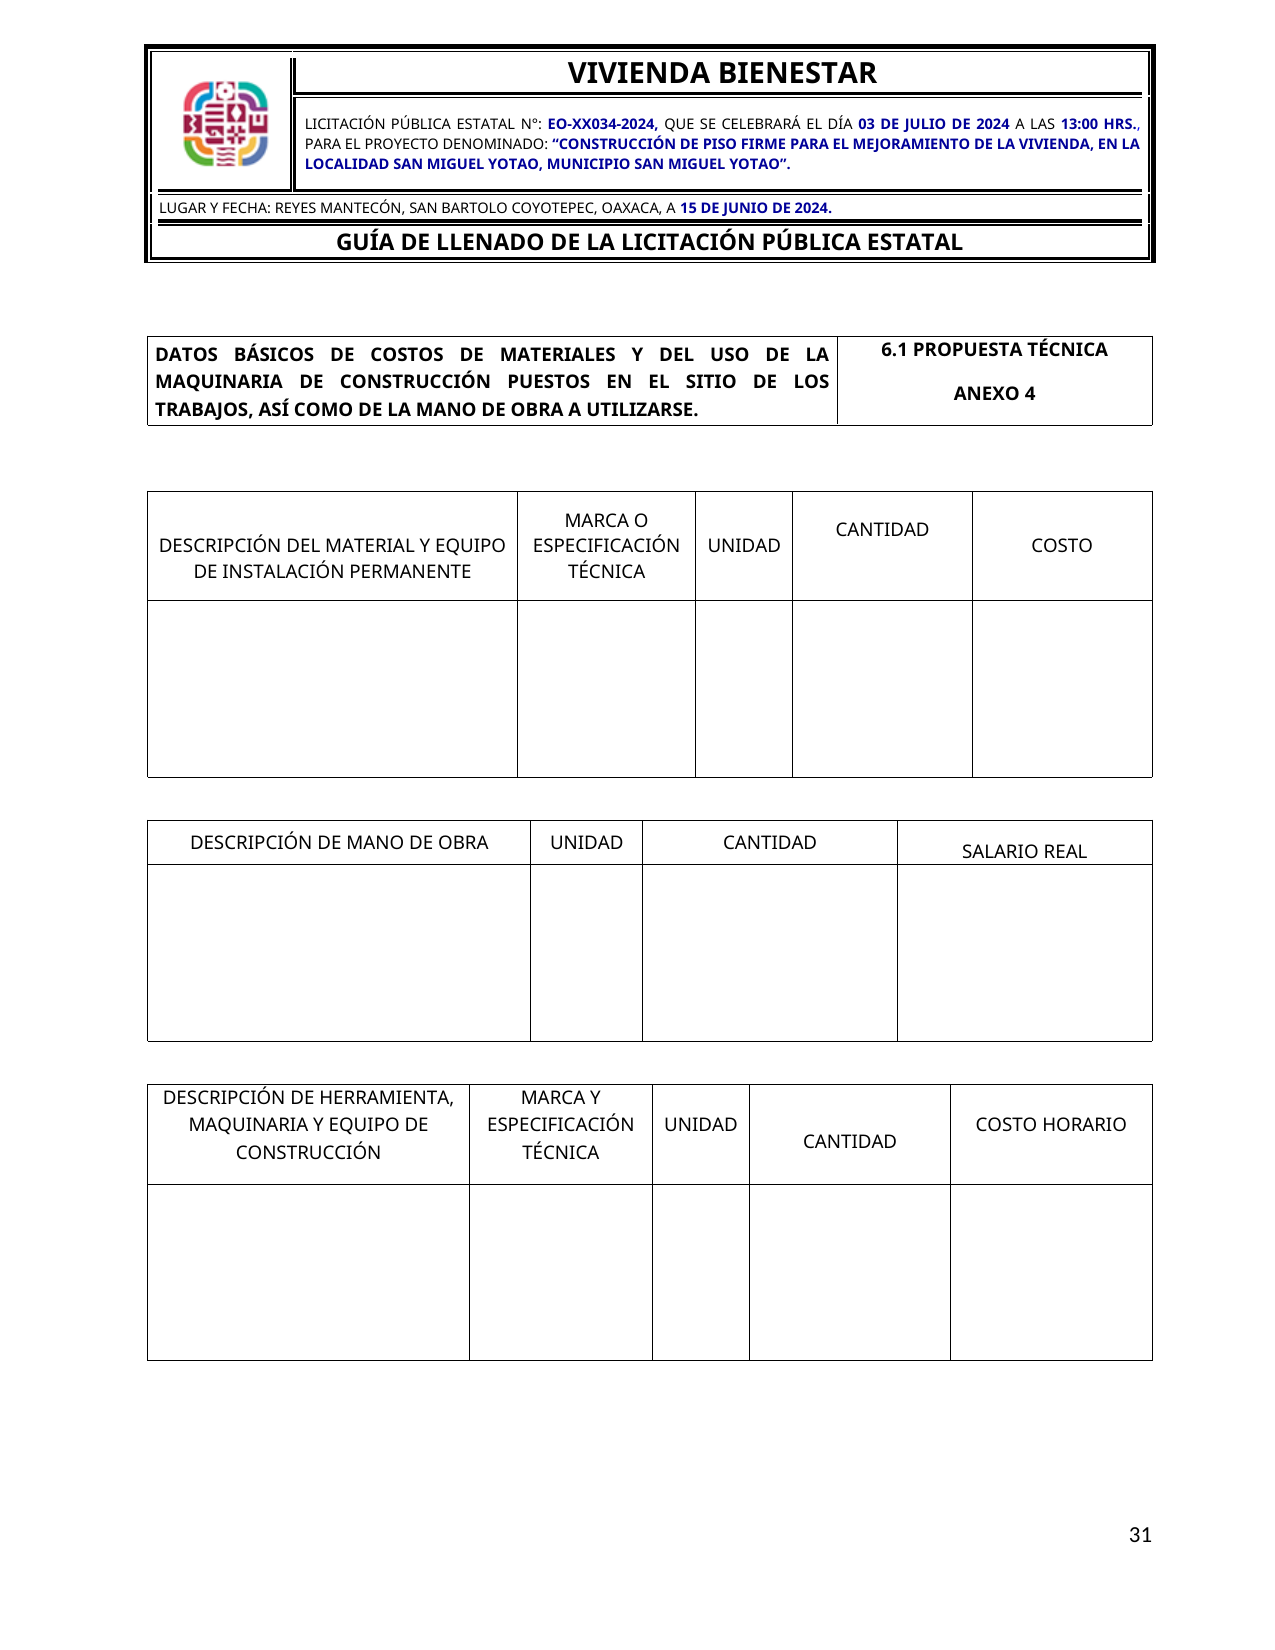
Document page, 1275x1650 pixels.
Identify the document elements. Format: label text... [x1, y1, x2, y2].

table_cell [973, 601, 1152, 777]
table_header COSTO [973, 492, 1152, 600]
table_header DATOS BÁSICOS DE COSTOS DE MATERIALES Y DEL USO DE LA MAQUINARIA DE CONSTRUCCIÓN PUESTOS EN EL SITIO DE LOS TRABAJOS, ASÍ COMO DE LA MANO DE OBRA A UTILIZARSE. [148, 337, 837, 424]
table_header UNIDAD [696, 492, 792, 600]
table_cell [951, 1185, 1152, 1360]
table_header UNIDAD [531, 821, 642, 864]
table_cell [750, 1185, 950, 1360]
table_cell [148, 865, 530, 1041]
table_cell [531, 865, 642, 1041]
table_header CANTIDAD [793, 492, 972, 600]
table_header CANTIDAD [750, 1085, 950, 1183]
table_cell [148, 601, 517, 777]
picture [172, 73, 279, 172]
table_header SALARIO REAL [898, 821, 1152, 864]
table_cell [518, 601, 695, 777]
table_header MARCA O ESPECIFICACIÓN TÉCNICA [518, 492, 695, 600]
table_header DESCRIPCIÓN DEL MATERIAL Y EQUIPO DE INSTALACIÓN PERMANENTE [148, 492, 517, 600]
table_cell [696, 601, 792, 777]
table_header DESCRIPCIÓN DE HERRAMIENTA, MAQUINARIA Y EQUIPO DE CONSTRUCCIÓN [148, 1085, 469, 1183]
table_header MARCA Y ESPECIFICACIÓN TÉCNICA [470, 1085, 652, 1183]
table_cell [653, 1185, 749, 1360]
table_cell [470, 1185, 652, 1360]
table_header 6.1 PROPUESTA TÉCNICA ANEXO 4 [838, 337, 1152, 424]
table_cell [148, 1185, 469, 1360]
table_cell [898, 865, 1152, 1041]
table_header CANTIDAD [643, 821, 897, 864]
table_header DESCRIPCIÓN DE MANO DE OBRA [148, 821, 530, 864]
table_cell [793, 601, 972, 777]
table_header UNIDAD [653, 1085, 749, 1183]
table_cell [643, 865, 897, 1041]
table_header COSTO HORARIO [951, 1085, 1152, 1183]
